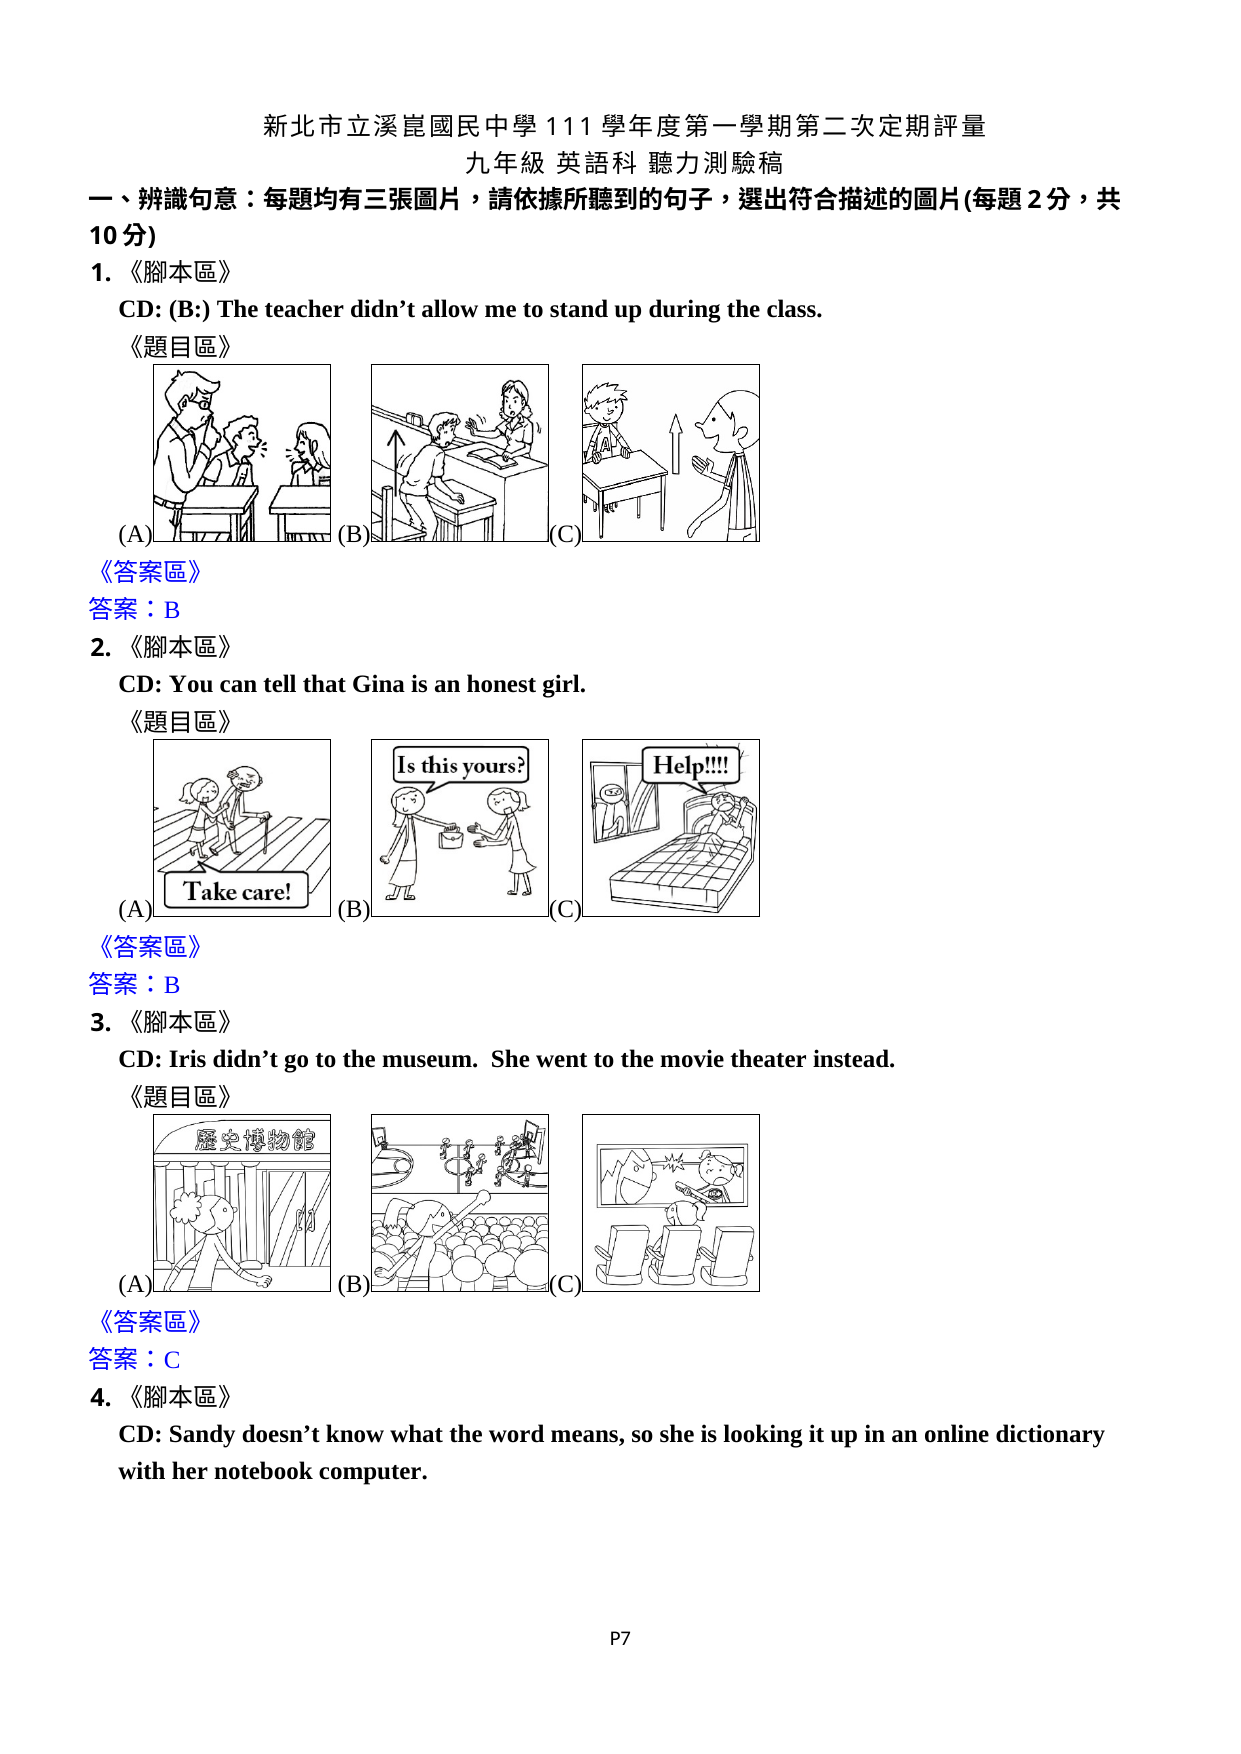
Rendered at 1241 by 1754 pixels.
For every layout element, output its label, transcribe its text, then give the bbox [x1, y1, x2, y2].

text 九年級 英語科 聽力測驗稿 [89, 143, 1160, 179]
picture [372, 740, 548, 916]
picture [154, 1115, 330, 1291]
picture [583, 1115, 759, 1291]
text 新北市立溪崑國民中學111學年度第一學期第二次定期評量 [89, 107, 1160, 143]
picture [154, 365, 330, 541]
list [118, 1377, 1152, 1489]
picture [372, 365, 548, 541]
picture [583, 365, 759, 541]
picture [372, 1115, 548, 1291]
picture [583, 740, 759, 916]
picture [154, 740, 330, 916]
text 《答案區》 答案：B [89, 927, 1152, 1002]
text 《答案區》 答案：C [89, 1302, 1152, 1377]
text 一、辨識句意：每題均有三張圖片，請依據所聽到的句子，選出符合描述的圖片(每題2分，共10分) [89, 179, 1152, 252]
text 《答案區》 答案：B [89, 552, 1152, 627]
